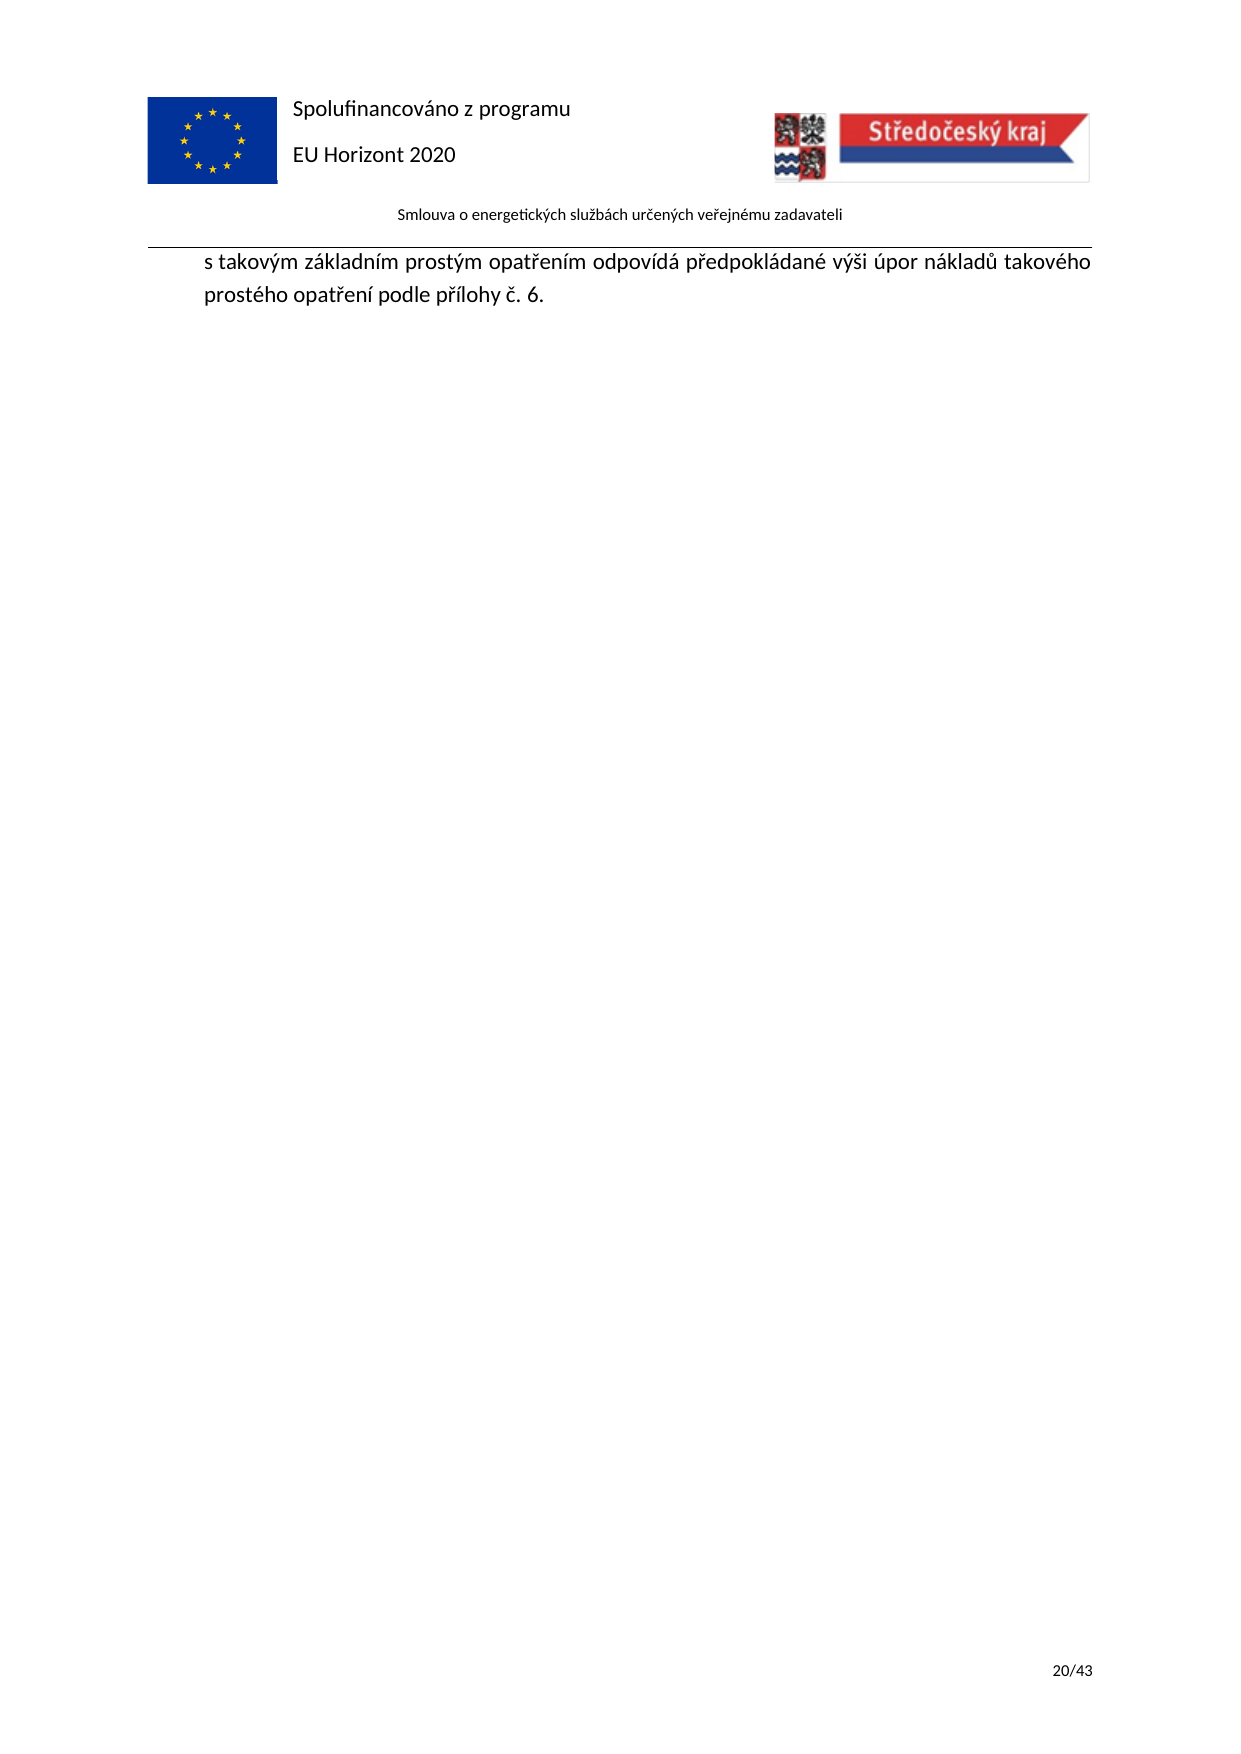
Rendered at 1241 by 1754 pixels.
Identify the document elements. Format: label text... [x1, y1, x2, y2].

picture [774, 113, 1091, 184]
picture [147, 97, 278, 184]
